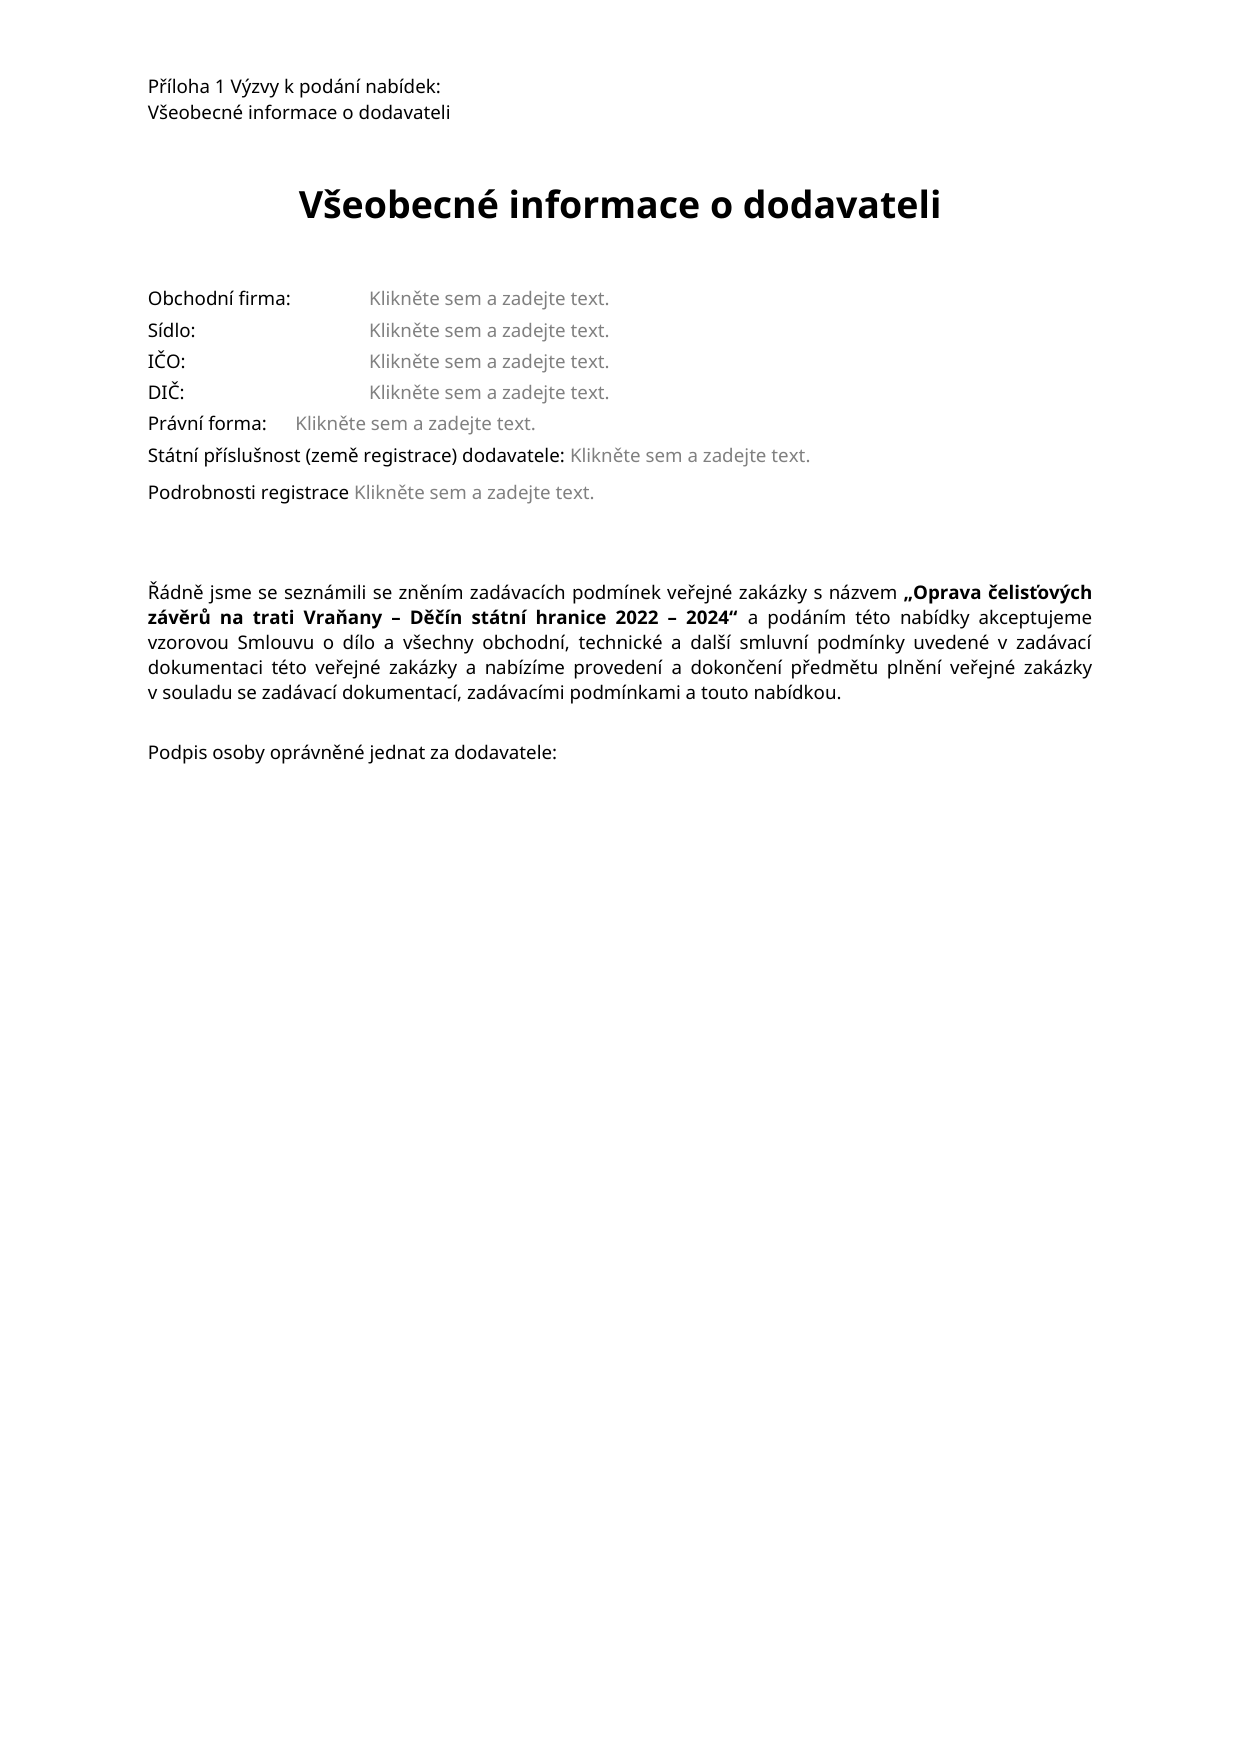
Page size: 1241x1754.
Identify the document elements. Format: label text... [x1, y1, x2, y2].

text Podpis osoby oprávněné jednat za dodavatele: [148, 739, 1093, 765]
text Sídlo: [148, 317, 1093, 342]
text Právní forma: [148, 411, 1093, 436]
text Řádně jsme se seznámili se zněním zadávacích podmínek veřejné zakázky s názvem „Oprava čelisťových závěrů na trati Vraňany – Děčín státní hranice 2022 – 2024“ a podáním této nabídky akceptujeme vzorovou Smlouvu o dílo a všechny obchodní, technické a další smluvní podmínky uvedené v zadávací dokumentaci této veřejné zakázky a nabízíme provedení a dokončení předmětu plnění veřejné zakázky v souladu se zadávací dokumentací, zadávacími podmínkami a touto nabídkou. [148, 579, 1093, 704]
text Státní příslušnost (země registrace) dodavatele: [148, 442, 1093, 467]
text IČO: [148, 348, 1093, 373]
text DIČ: [148, 379, 1093, 404]
title Všeobecné informace o dodavateli [148, 178, 1093, 229]
text Podrobnosti registrace [148, 479, 1093, 504]
text Obchodní firma: [148, 286, 1093, 311]
